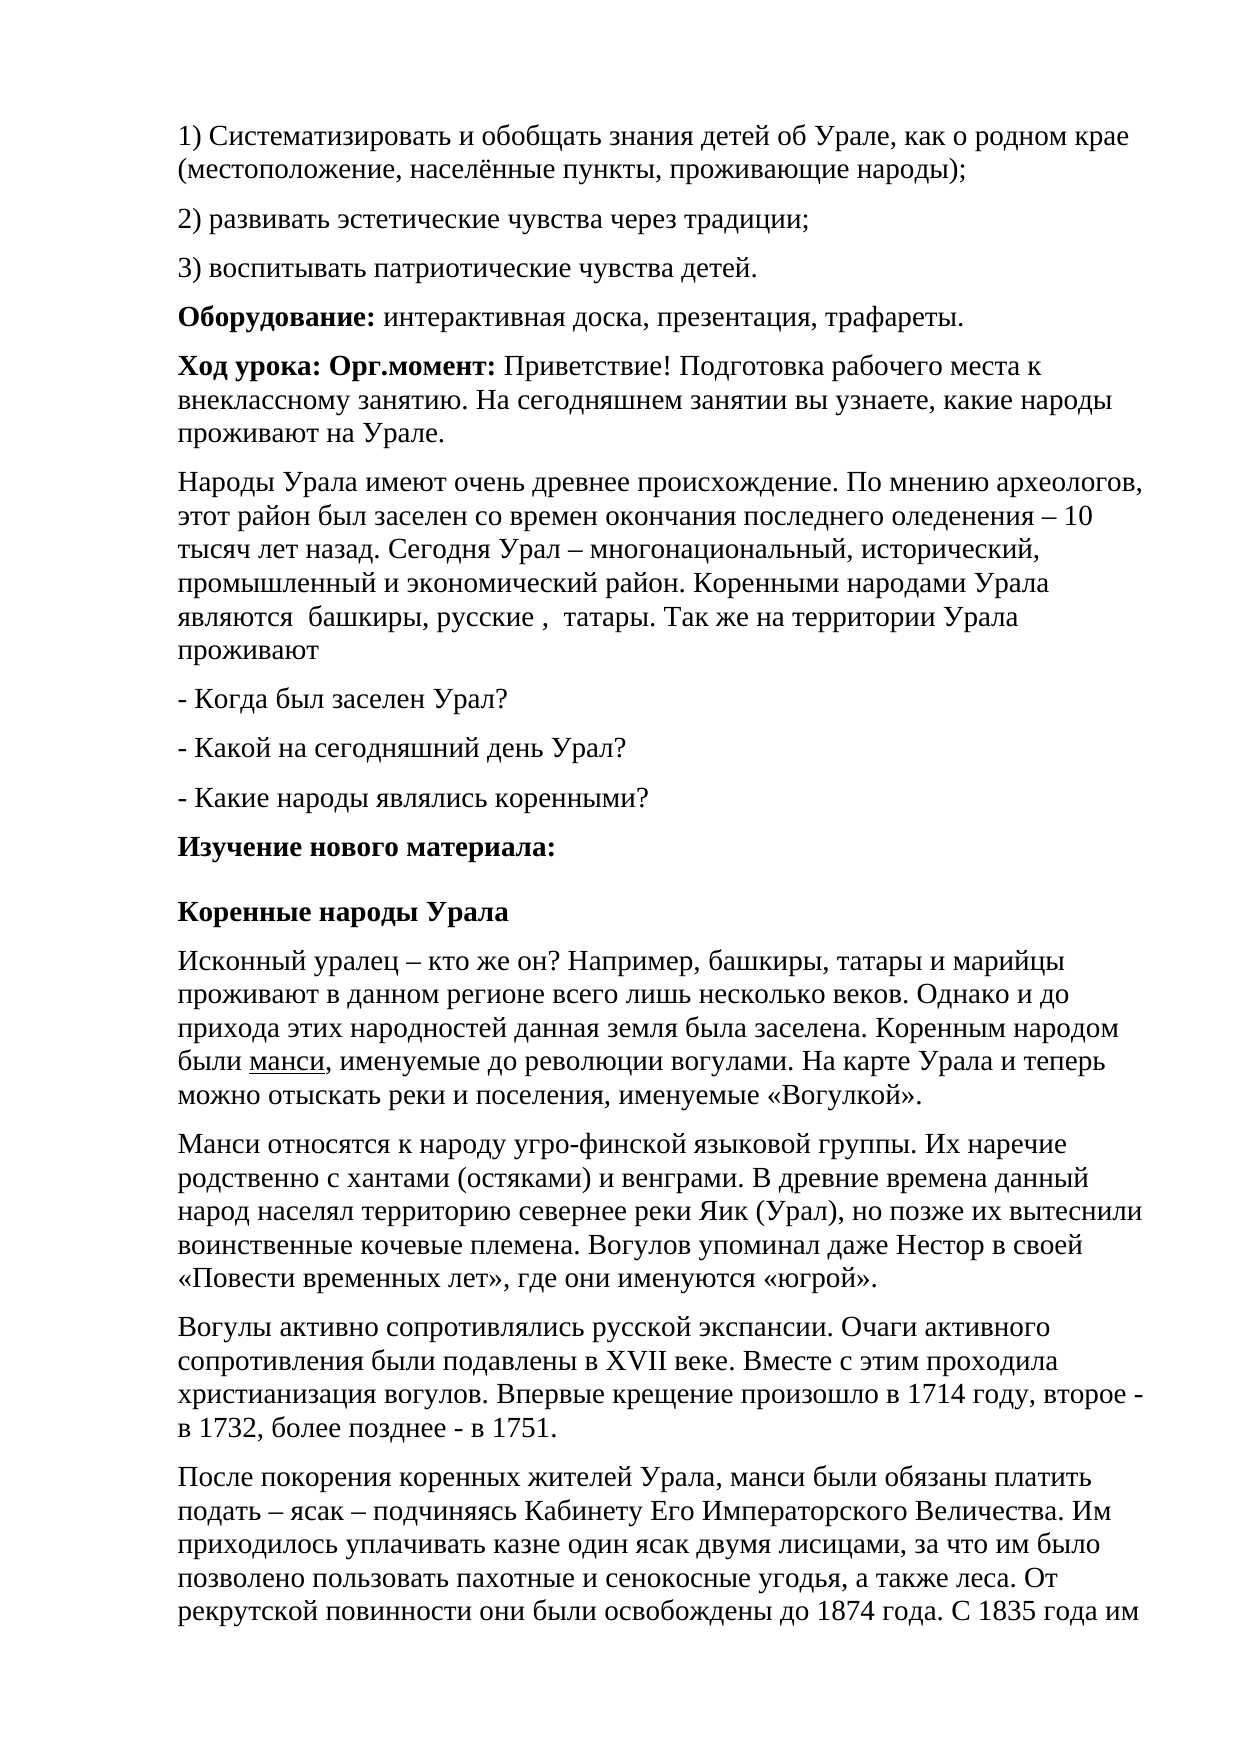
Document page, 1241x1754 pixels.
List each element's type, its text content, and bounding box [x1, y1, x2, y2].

text Оборудование: интерактивная доска, презентация, трафареты. [177, 299, 1152, 333]
subtitle Коренные народы Урала [177, 894, 1152, 927]
text 2) развивать эстетические чувства через традиции; [177, 201, 1152, 234]
text Изучение нового материала: [177, 829, 1152, 862]
text 1) Систематизировать и обобщать знания детей об Урале, как о родном крае (местоположение, населённые пункты, проживающие народы); [177, 118, 1152, 185]
text Манси относятся к народу угро-финской языковой группы. Их наречие родственно с хантами (остяками) и венграми. В древние времена данный народ населял территорию севернее реки Яик (Урал), но позже их вытеснили воинственные кочевые племена. Вогулов упоминал даже Нестор в своей «Повести временных лет», где они именуются «югрой». [177, 1126, 1152, 1294]
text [177, 1459, 1152, 1627]
text 3) воспитывать патриотические чувства детей. [177, 250, 1152, 283]
text - Какой на сегодняшний день Урал? [177, 731, 1152, 764]
text Вогулы активно сопротивлялись русской экспансии. Очаги активного сопротивления были подавлены в XVII веке. Вместе с этим проходила христианизация вогулов. Впервые крещение произошло в 1714 году, второе - в 1732, более позднее - в 1751. [177, 1309, 1152, 1444]
text - Когда был заселен Урал? [177, 681, 1152, 715]
text Исконный уралец – кто же он? Например, башкиры, татары и марийцы проживают в данном регионе всего лишь несколько веков. Однако и до прихода этих народностей данная земля была заселена. Коренным народом были манси, именуемые до революции вогулами. На карте Урала и теперь можно отыскать реки и поселения, именуемые «Вогулкой». [177, 943, 1152, 1111]
text - Какие народы являлись коренными? [177, 780, 1152, 813]
text Народы Урала имеют очень древнее происхождение. По мнению археологов, этот район был заселен со времен окончания последнего оледенения – 10 тысяч лет назад. Сегодня Урал – многонациональный, исторический, промышленный и экономический район. Коренными народами Урала являются башкиры, русские , татары. Так же на территории Урала проживают [177, 464, 1152, 666]
text Ход урока: Орг.момент: Приветствие! Подготовка рабочего места к внеклассному занятию. На сегодняшнем занятии вы узнаете, какие народы проживают на Урале. [177, 348, 1152, 449]
